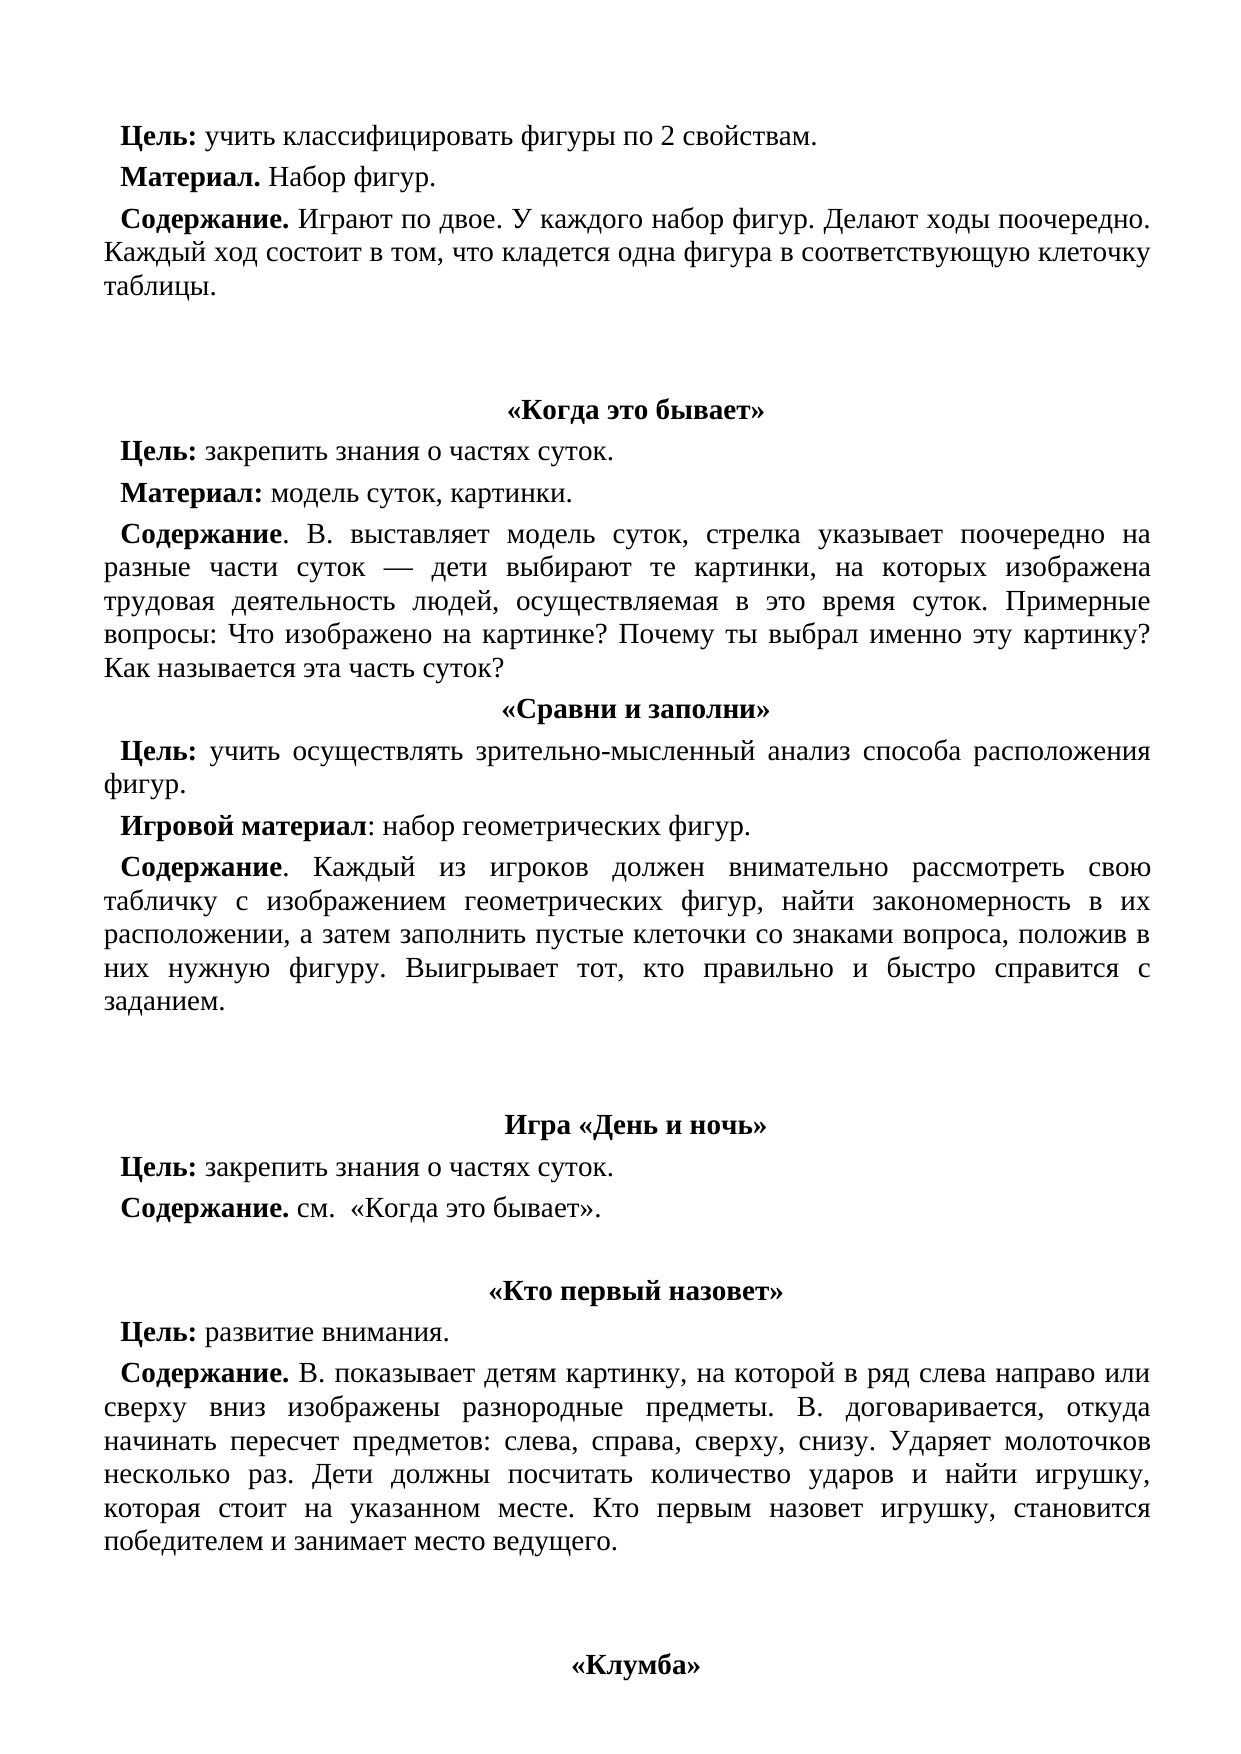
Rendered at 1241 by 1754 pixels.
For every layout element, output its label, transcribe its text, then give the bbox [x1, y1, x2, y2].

text «Кто первый назовет» [103, 1273, 1152, 1306]
text «Сравни и заполни» [103, 692, 1152, 725]
text Игровой материал: набор геометрических фигур. [103, 808, 1152, 841]
text Содержание. Играют по двое. У каждого набор фигур. Делают ходы поочередно. Каждый ход состоит в том, что кладется одна фигура в соответствующую клеточку таблицы. [103, 201, 1152, 301]
text Материал: модель суток, картинки. [103, 475, 1152, 508]
text Содержание. В. выставляет модель суток, стрелка указывает поочередно на разные части суток — дети выбирают те картинки, на которых изображена трудовая деятельность людей, осуществляемая в это время суток. Примерные вопросы: Что изображено на картинке? Почему ты выбрал именно эту картинку? Как называется эта часть суток? [103, 516, 1152, 684]
text «Клумба» [103, 1647, 1152, 1681]
text Содержание. Каждый из игроков должен внимательно рассмотреть свою табличку с изображением геометрических фигур, найти закономерность в их расположении, а затем заполнить пустые клеточки со знаками вопроса, положив в них нужную фигуру. Выигрывает тот, кто правильно и быстро справится с заданием. [103, 849, 1152, 1017]
text Цель: развитие внимания. [103, 1314, 1152, 1348]
text Цель: учить классифицировать фигуры по 2 свойствам. [103, 118, 1152, 152]
text Цель: закрепить знания о частях суток. [103, 433, 1152, 467]
text Игра «День и ночь» [103, 1107, 1152, 1141]
text Содержание. В. показывает детям картинку, на которой в ряд слева направо или сверху вниз изображены разнородные предметы. В. договаривается, откуда начинать пересчет предметов: слева, справа, сверху, снизу. Ударяет молоточков несколько раз. Дети должны посчитать количество ударов и найти игрушку, которая стоит на указанном месте. Кто первым назовет игрушку, становится победителем и занимает место ведущего. [103, 1356, 1152, 1557]
text Содержание. см. «Когда это бывает». [103, 1190, 1152, 1224]
text «Когда это бывает» [103, 392, 1152, 426]
text Цель: учить осуществлять зрительно-мысленный анализ способа расположения фигур. [103, 733, 1152, 800]
text Цель: закрепить знания о частях суток. [103, 1149, 1152, 1182]
text Материал. Набор фигур. [103, 159, 1152, 193]
